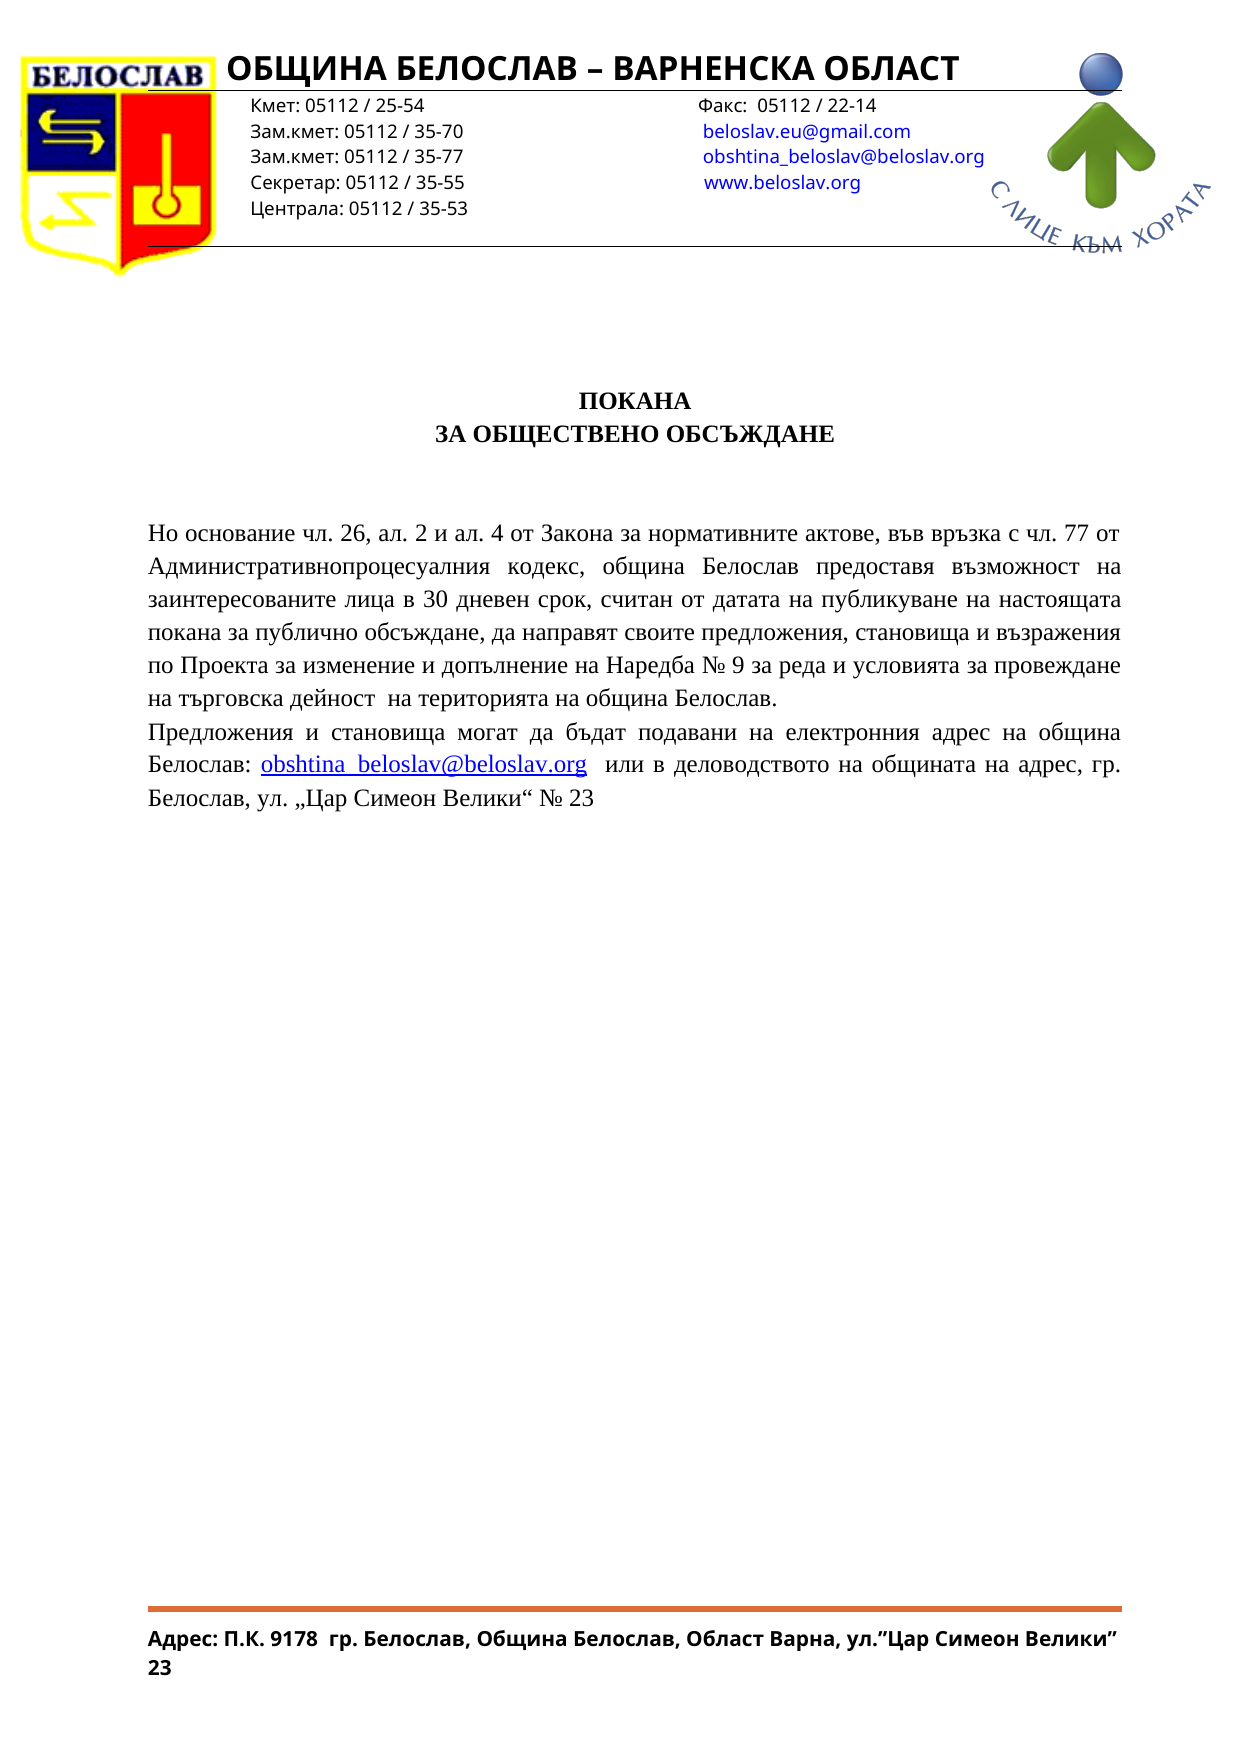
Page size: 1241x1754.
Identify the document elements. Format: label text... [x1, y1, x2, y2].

text Но основание чл. 26, ал. 2 и ал. 4 от Закона за нормативните актове, във връзка с чл. 77 от Административнопроцесуалния кодекс, община Белослав предоставя възможност на заинтересованите лица в 30 дневен срок, считан от датата на публикуване на настоящата покана за публично обсъждане, да направят своите предложения, становища и възражения по Проекта за изменение и допълнение на Наредба № 9 за реда и условията за провеждане на търговска дейност на територията на община Белослав. [148, 518, 1122, 712]
text ПОКАНА [148, 386, 1122, 415]
text Предложения и становища могат да бъдат подавани на електронния адрес на община Белослав: obshtina_beloslav@beloslav.org или в деловодството на общината на адрес, гр. Белослав, ул. „Цар Симеон Велики“ № 23 [148, 717, 1122, 811]
picture [19, 56, 218, 279]
picture [987, 49, 1214, 260]
text ЗА ОБЩЕСТВЕНО ОБСЪЖДАНЕ [148, 419, 1122, 448]
